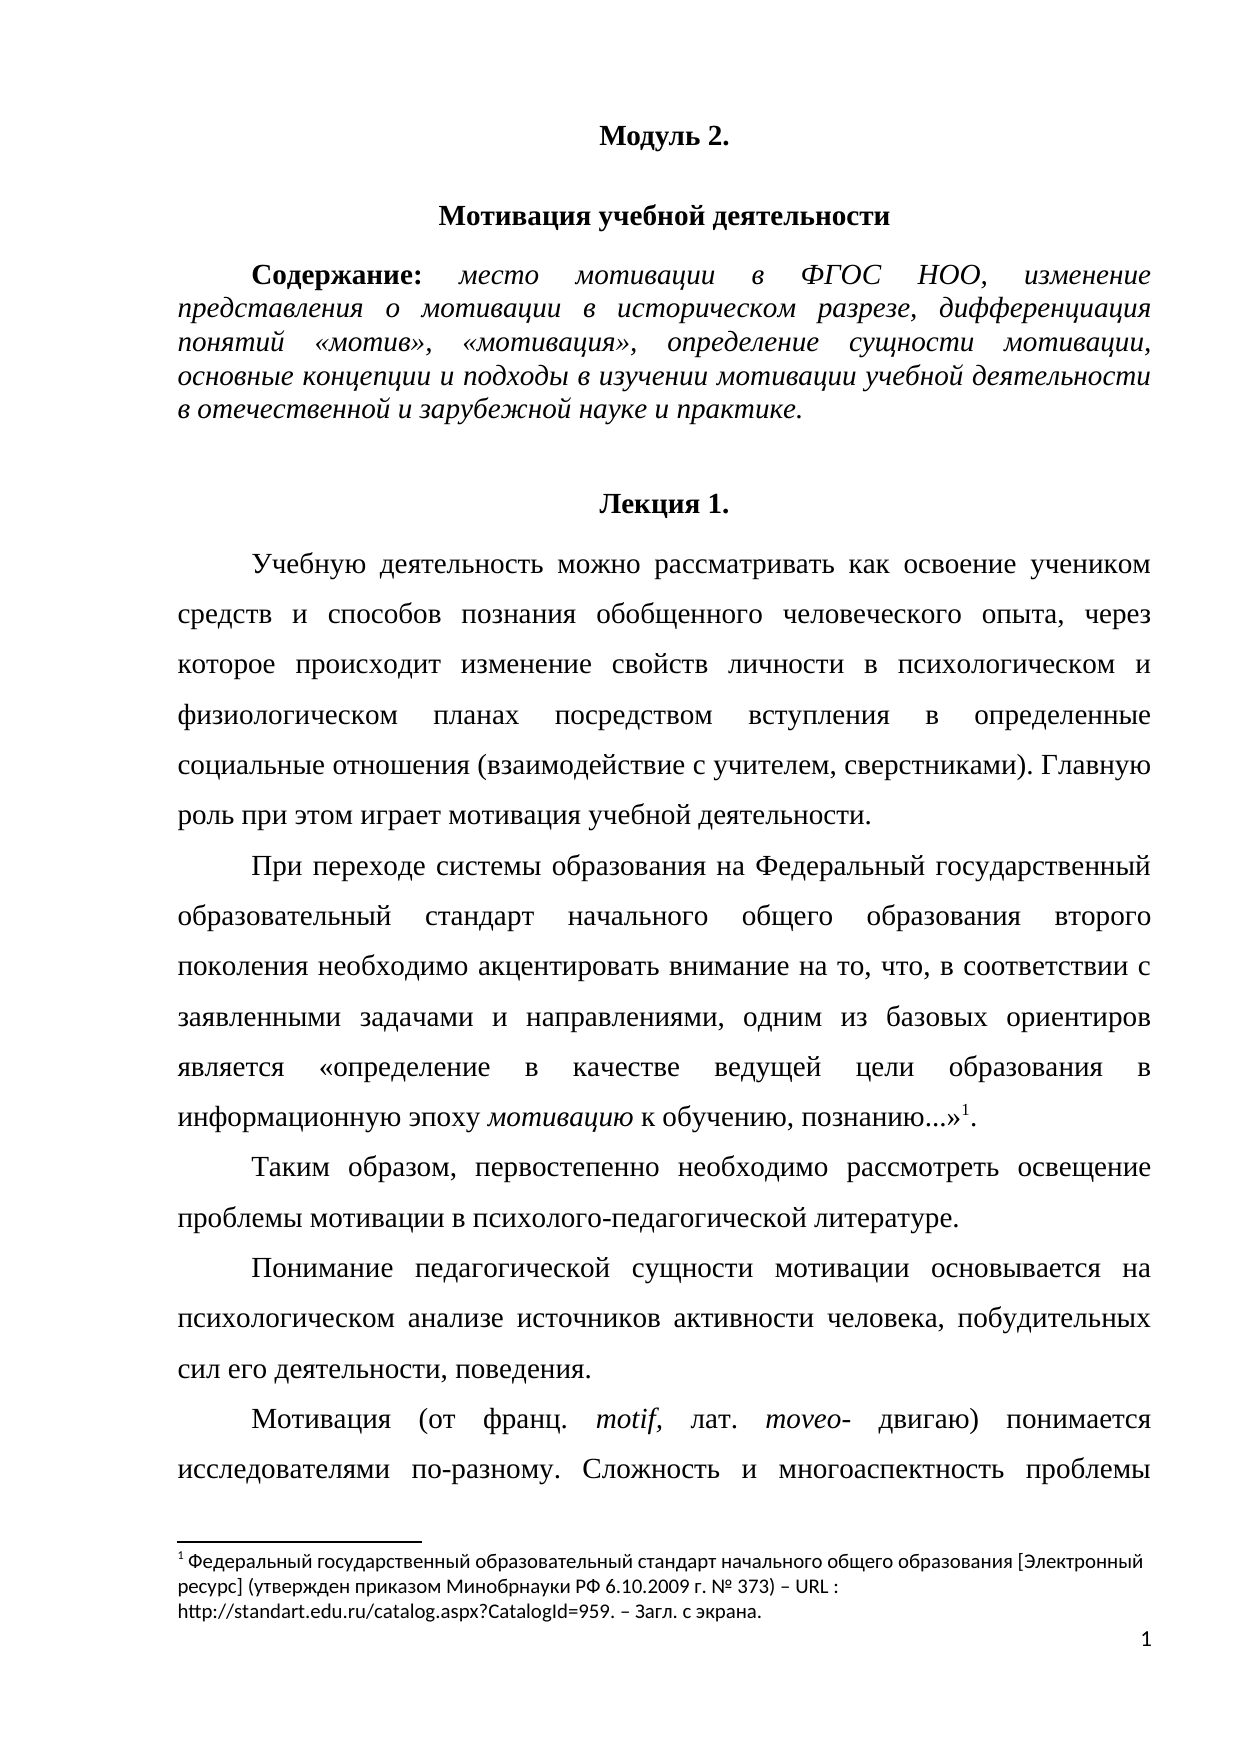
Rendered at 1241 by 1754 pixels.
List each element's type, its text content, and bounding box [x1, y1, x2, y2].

subtitle Содержание: место мотивации в ФГОС НОО, изменение представления о мотивации в историческом разрезе, дифференциация понятий «мотив», «мотивация», определение сущности мотивации, основные концепции и подходы в изучении мотивации учебной деятельности в отечественной и зарубежной науке и практике. [177, 257, 1152, 425]
text Мотивация учебной деятельности [177, 198, 1152, 231]
text Лекция 1. [177, 486, 1152, 520]
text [177, 1401, 1152, 1485]
text При переходе системы образования на Федеральный государственный образовательный стандарт начального общего образования второго поколения необходимо акцентировать внимание на то, что, в соответствии с заявленными задачами и направлениями, одним из базовых ориентиров является «определение в качестве ведущей цели образования в информационную эпоху мотивацию к обучению, познанию...». [177, 848, 1152, 1133]
text Таким образом, первостепенно необходимо рассмотреть освещение проблемы мотивации в психолого-педагогической литературе. [177, 1149, 1152, 1233]
text Учебную деятельность можно рассматривать как освоение учеником средств и способов познания обобщенного человеческого опыта, через которое происходит изменение свойств личности в психологическом и физиологическом планах посредством вступления в определенные социальные отношения (взаимодействие с учителем, сверстниками). Главную роль при этом играет мотивация учебной деятельности. [177, 546, 1152, 831]
subtitle Модуль 2. [177, 118, 1152, 152]
text Понимание педагогической сущности мотивации основывается на психологическом анализе источников активности человека, побудительных сил его деятельности, поведения. [177, 1250, 1152, 1384]
